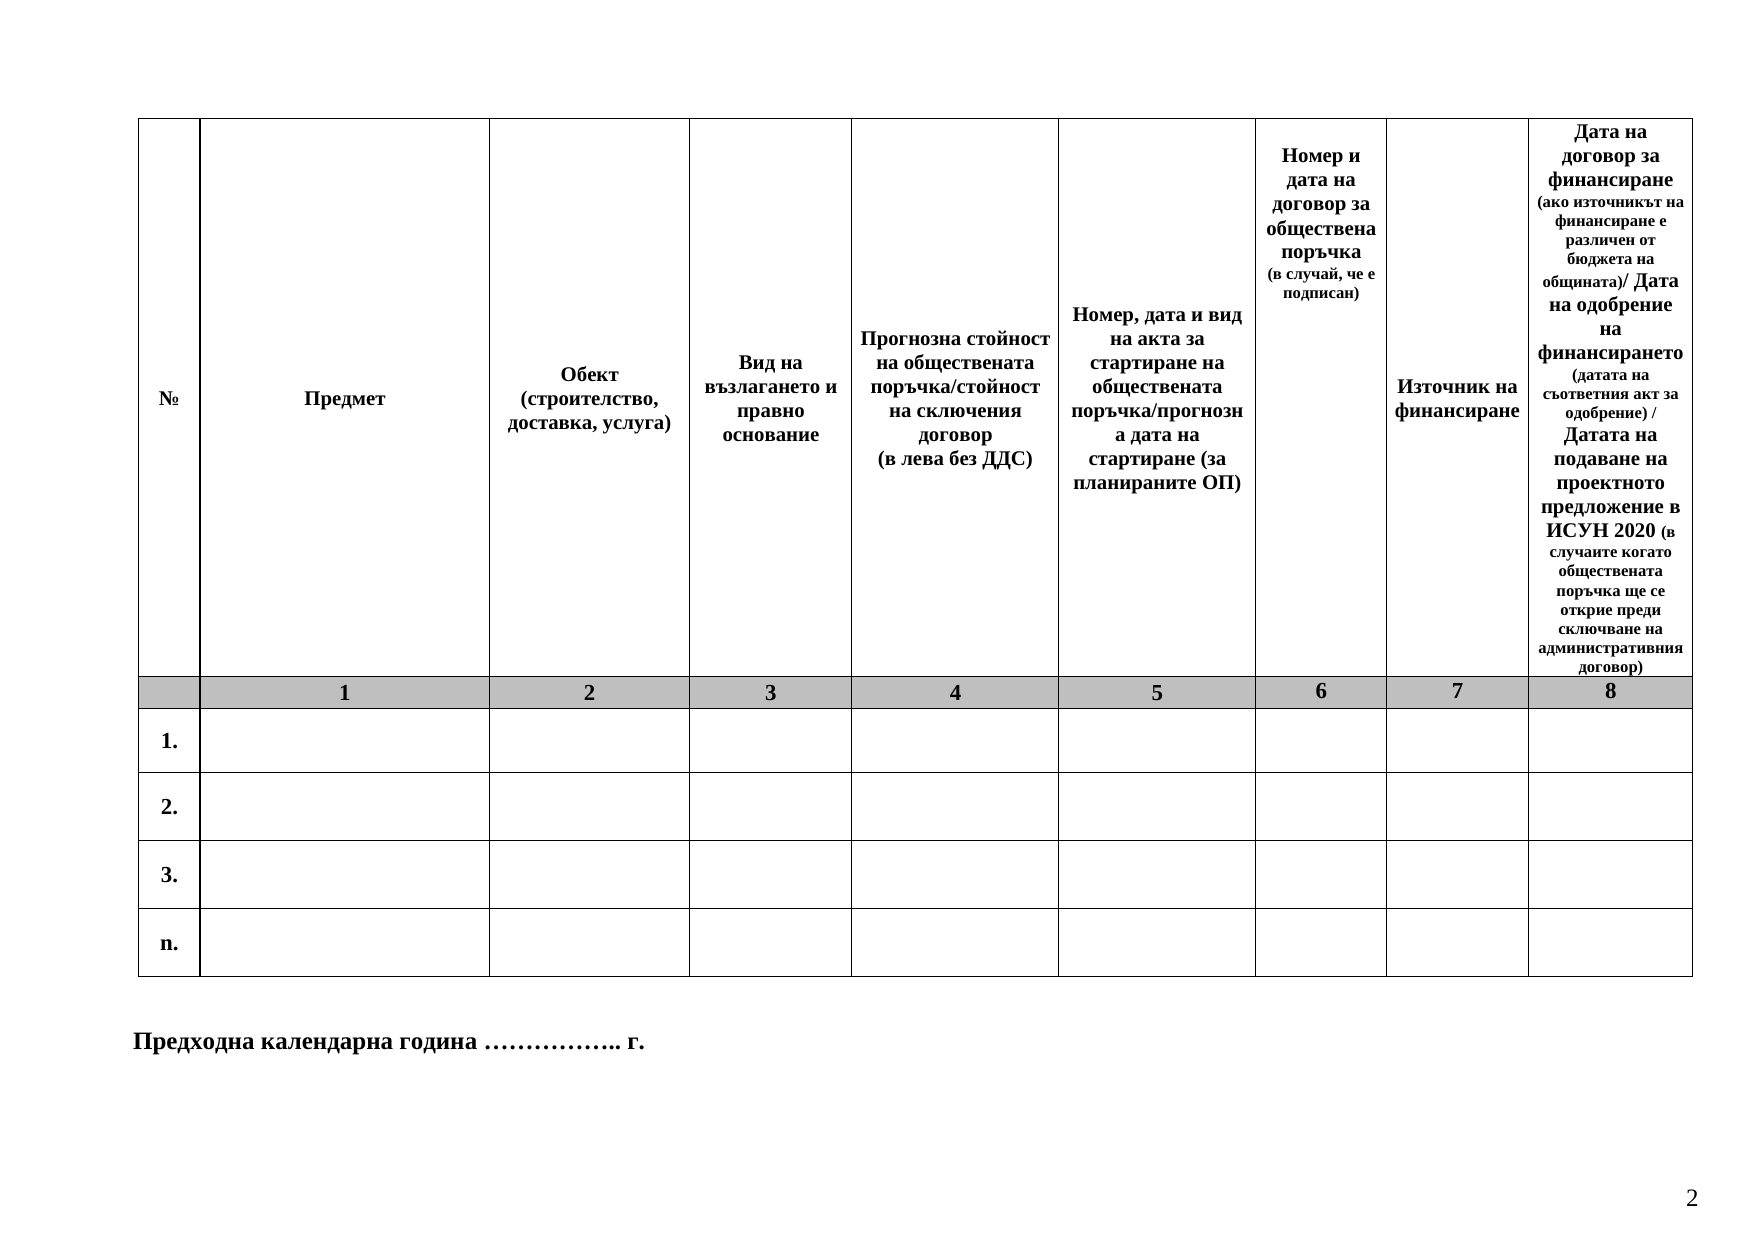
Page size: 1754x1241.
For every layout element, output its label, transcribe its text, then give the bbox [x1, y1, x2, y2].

table_cell [1256, 841, 1386, 908]
table_cell [852, 841, 1058, 908]
table_cell [1387, 909, 1528, 976]
table_cell [1529, 909, 1692, 976]
table_cell n. [139, 909, 199, 976]
table_cell 5 [1059, 677, 1255, 708]
table_cell 4 [852, 677, 1058, 708]
table_cell [1529, 841, 1692, 908]
table_cell [852, 709, 1058, 772]
table_cell [1529, 709, 1692, 772]
table_cell [1256, 909, 1386, 976]
table_cell [690, 909, 851, 976]
table_cell [1256, 709, 1386, 772]
table_header Източник на финансиране [1387, 119, 1528, 676]
table_cell [1059, 773, 1255, 840]
table_cell [201, 773, 489, 840]
table_header Вид на възлагането и правно основание [690, 119, 851, 676]
table_cell [690, 773, 851, 840]
table_cell [690, 841, 851, 908]
table_cell 6 [1256, 677, 1386, 708]
table_cell 1 [201, 677, 489, 708]
table_cell [852, 773, 1058, 840]
table_header Обект (строителство, доставка, услуга) [490, 119, 689, 676]
table_cell 7 [1387, 677, 1528, 708]
table_cell [1387, 709, 1528, 772]
table_cell [1529, 773, 1692, 840]
table_cell 2. [139, 773, 199, 840]
table_cell 2 [490, 677, 689, 708]
table_cell [690, 709, 851, 772]
text Предходна календарна година …………….. г. [133, 1026, 1698, 1055]
table_cell [852, 909, 1058, 976]
table_cell [1059, 841, 1255, 908]
table_header Дата на договор за финансиране (ако източникът на финансиране е различен от бюджета на общината)/ Дата на одобрение на финансирането (датата на съответния акт за одобрение) / Датата на подаване на проектното предложение в ИСУН 2020 (в случаите когато обществената поръчка ще се открие преди сключване на административния договор) [1529, 119, 1692, 676]
table_cell 8 [1529, 677, 1692, 708]
table_header Прогнозна стойност на обществената поръчка/стойност на сключения договор (в лева без ДДС) [852, 119, 1058, 676]
table_cell [490, 773, 689, 840]
table_header Номер и дата на договор за обществена поръчка (в случай, че е подписан) [1256, 119, 1386, 676]
table_cell [201, 841, 489, 908]
table_cell 3 [690, 677, 851, 708]
table_cell [1387, 841, 1528, 908]
table_header Предмет [201, 119, 489, 676]
table_cell 1. [139, 709, 199, 772]
table_cell [1256, 773, 1386, 840]
table_cell [139, 677, 199, 708]
table_cell 3. [139, 841, 199, 908]
table_cell [490, 909, 689, 976]
table_cell [1387, 773, 1528, 840]
table_header № [139, 119, 199, 676]
table_cell [201, 709, 489, 772]
table_cell [1059, 709, 1255, 772]
table_cell [490, 841, 689, 908]
table_cell [201, 909, 489, 976]
table_header Номер, дата и вид на акта за стартиране на обществената поръчка/прогнозна дата на стартиране (за планираните ОП) [1059, 119, 1255, 676]
table_cell [490, 709, 689, 772]
table_cell [1059, 909, 1255, 976]
